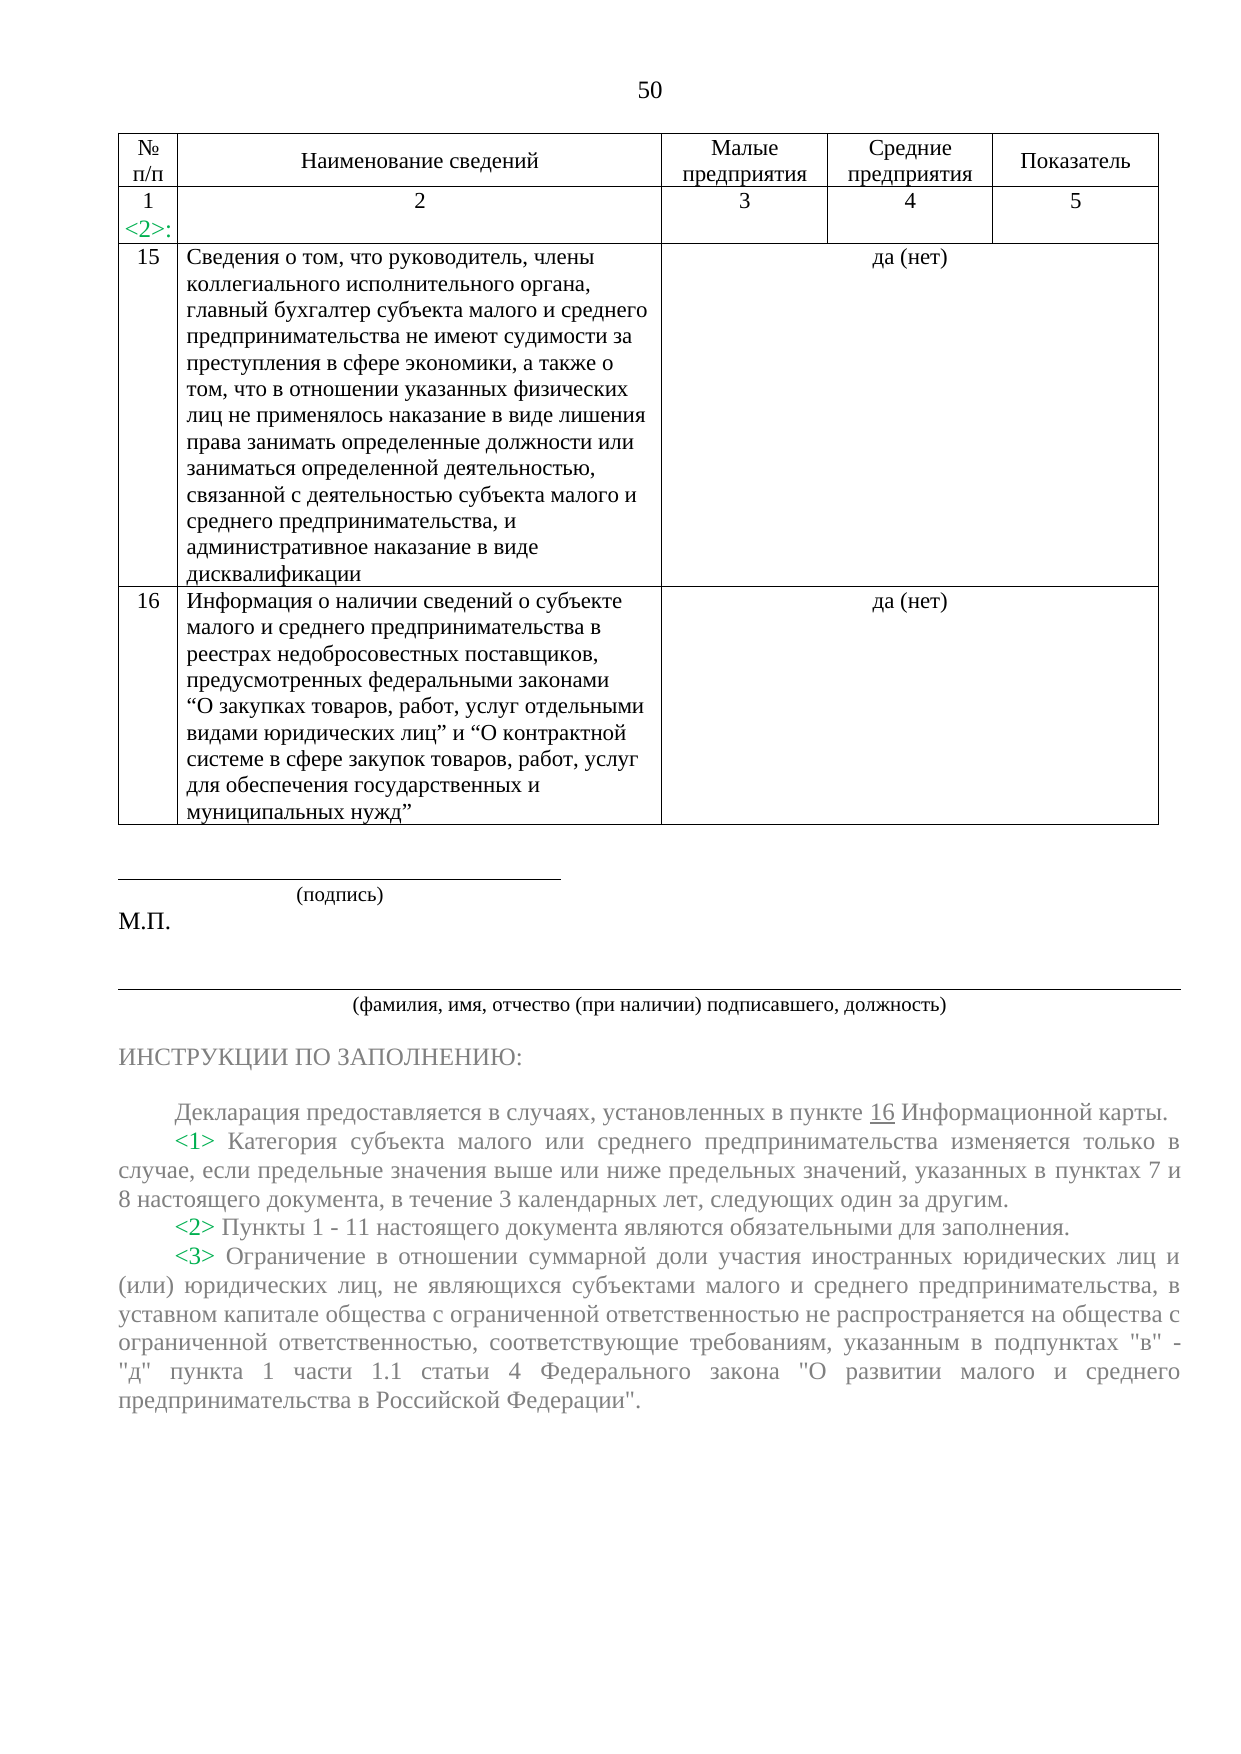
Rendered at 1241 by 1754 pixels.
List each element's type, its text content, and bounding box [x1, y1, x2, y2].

text (фамилия, имя, отчество (при наличии) подписавшего, должность) [118, 990, 1181, 1016]
table_cell 5 [993, 187, 1158, 242]
text Декларация предоставляется в случаях, установленных в пункте 16 Информационной карты. [118, 1097, 1181, 1126]
text М.П. [118, 906, 1181, 935]
table_cell Сведения о том, что руководитель, члены коллегиального исполнительного органа, главный бухгалтер субъекта малого и среднего предпринимательства не имеют судимости за преступления в сфере экономики, а также о том, что в отношении указанных физических лиц не применялось наказание в виде лишения права занимать определенные должности или заниматься определенной деятельностью, связанной с деятельностью субъекта малого и среднего предпринимательства, и административное наказание в виде дисквалификации [178, 244, 661, 586]
table_cell 16 [119, 587, 177, 824]
table_cell 15 [119, 244, 177, 586]
table_cell да (нет) [662, 244, 1158, 586]
text <1> Категория субъекта малого или среднего предпринимательства изменяется только в случае, если предельные значения выше или ниже предельных значений, указанных в пунктах 7 и 8 настоящего документа, в течение 3 календарных лет, следующих один за другим. [118, 1126, 1181, 1212]
table_cell Информация о наличии сведений о субъекте малого и среднего предпринимательства в реестрах недобросовестных поставщиков, предусмотренных федеральными законами “О закупках товаров, работ, услуг отдельными видами юридических лиц” и “О контрактной системе в сфере закупок товаров, работ, услуг для обеспечения государственных и муниципальных нужд” [178, 587, 661, 824]
text <2> Пункты 1 - 11 настоящего документа являются обязательными для заполнения. [118, 1212, 1181, 1241]
text (подпись) [118, 880, 561, 906]
table_cell 2 [178, 187, 661, 242]
table_header № п/п [119, 134, 177, 186]
table_cell 4 [828, 187, 992, 242]
table_cell 3 [662, 187, 827, 242]
table_header Показатель [993, 134, 1158, 186]
text <3> Ограничение в отношении суммарной доли участия иностранных юридических лиц и (или) юридических лиц, не являющихся субъектами малого и среднего предпринимательства, в уставном капитале общества с ограниченной ответственностью не распространяется на общества с ограниченной ответственностью, соответствующие требованиям, указанным в подпунктах "в" - "д" пункта 1 части 1.1 статьи 4 Федерального закона "О развитии малого и среднего предпринимательства в Российской Федерации". [118, 1241, 1181, 1414]
table_cell да (нет) [662, 587, 1158, 824]
table_cell 1 <2>: [119, 187, 177, 242]
table_header Малые предприятия [662, 134, 827, 186]
table_header Средние предприятия [828, 134, 992, 186]
table_header Наименование сведений [178, 134, 661, 186]
text ИНСТРУКЦИИ ПО ЗАПОЛНЕНИЮ: [118, 1042, 1181, 1071]
